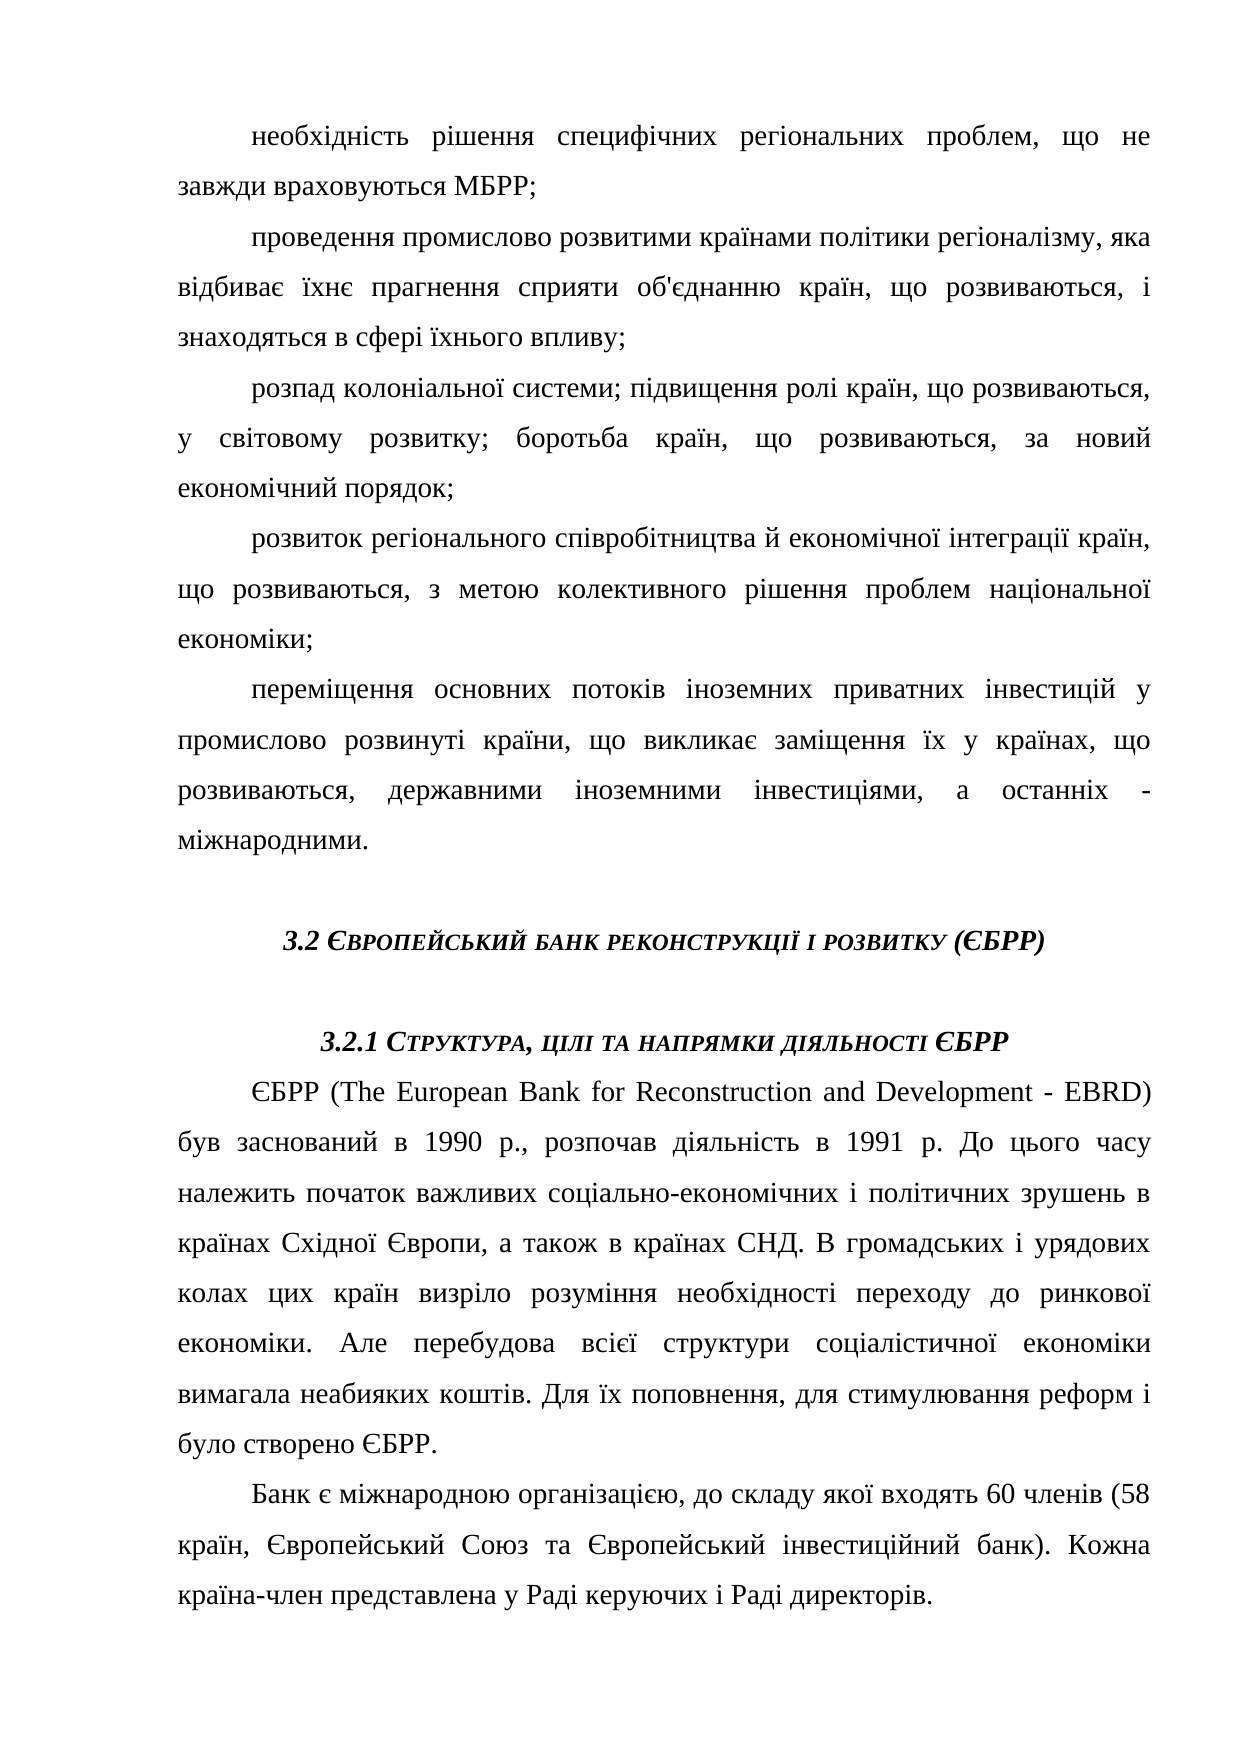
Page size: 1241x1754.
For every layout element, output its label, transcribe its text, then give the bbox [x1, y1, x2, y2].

text переміщення основних потоків іноземних приватних інвестицій у промислово розвинуті країни, що викликає заміщення їх у країнах, що розвиваються, державними іноземними інвестиціями, а останніх - міжнародними. [177, 672, 1152, 856]
subtitle 3.2 Європейський банк реконструкції і розвитку (ЄБРР) [177, 923, 1152, 957]
text розпад колоніальної системи; підвищення ролі країн, що розвиваються, у світовому розвитку; боротьба країн, що розвиваються, за новий економічний порядок; [177, 370, 1152, 504]
text Банк є міжнародною організацією, до складу якої входять 60 членів (58 країн, Європейський Союз та Європейський інвестиційний банк). Кожна країна-член представлена у Раді керуючих і Раді директорів. [177, 1477, 1152, 1611]
subtitle 3.2.1 Структура, цілі та напрямки діяльності ЄБРР [177, 1024, 1152, 1057]
text ЄБРР (The European Bank for Reconstruction and Development - EBRD) був заснований в 1990 p., розпочав діяльність в 1991 p. До цього часу належить початок важливих соціально-економічних і політичних зрушень в країнах Східної Європи, а також в країнах СНД. В громадських і урядових колах цих країн визріло розуміння необхідності переходу до ринкової економіки. Але перебудова всієї структури соціалістичної економіки вимагала неабияких коштів. Для їх поповнення, для стимулювання реформ і було створено ЄБРР. [177, 1074, 1152, 1460]
text необхідність рішення специфічних регіональних проблем, що не завжди враховуються МБРР; [177, 118, 1152, 202]
text проведення промислово розвитими країнами політики регіоналізму, яка відбиває їхнє прагнення сприяти об'єднанню країн, що розвиваються, і знаходяться в сфері їхнього впливу; [177, 219, 1152, 353]
text розвиток регіонального співробітництва й економічної інтеграції країн, що розвиваються, з метою колективного рішення проблем національної економіки; [177, 521, 1152, 655]
